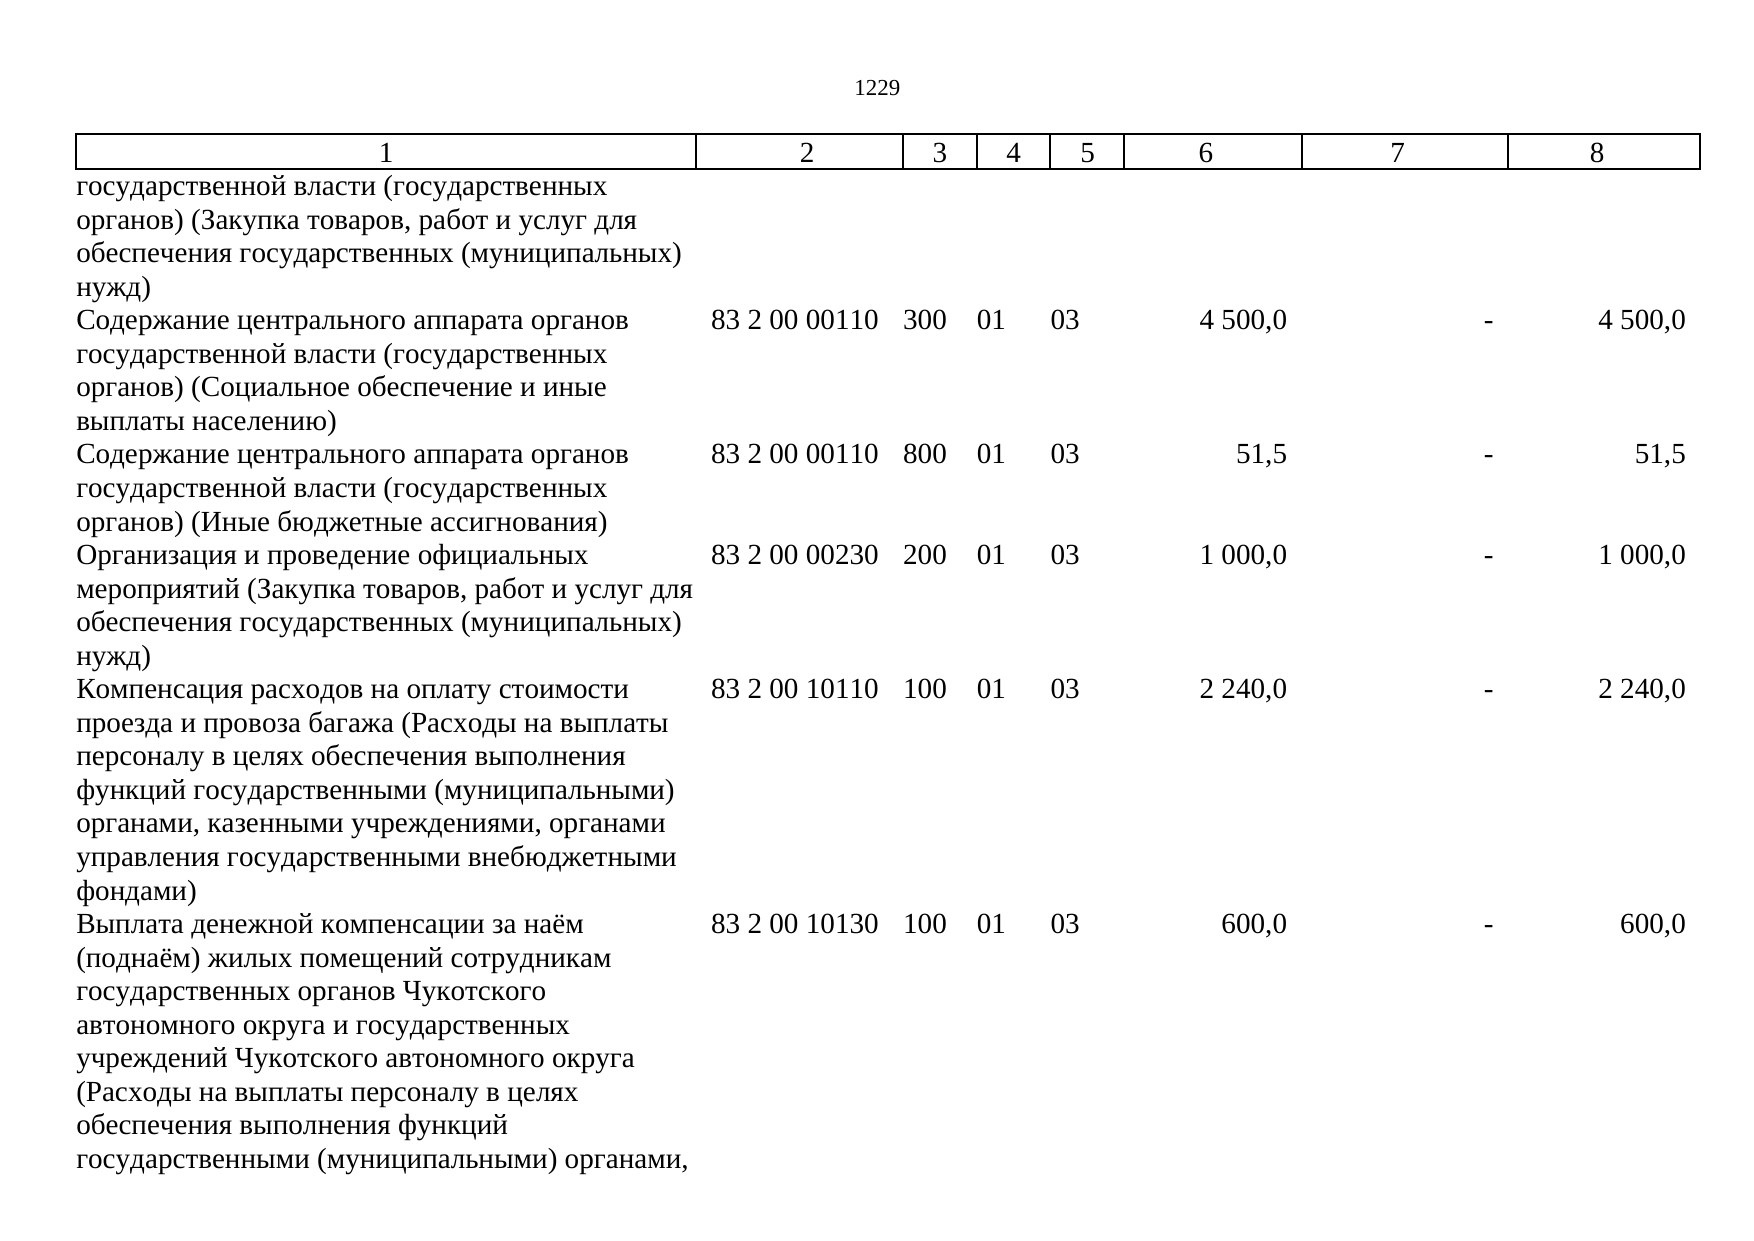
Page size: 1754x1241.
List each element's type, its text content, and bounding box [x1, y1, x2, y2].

table_header 8 [1509, 135, 1699, 168]
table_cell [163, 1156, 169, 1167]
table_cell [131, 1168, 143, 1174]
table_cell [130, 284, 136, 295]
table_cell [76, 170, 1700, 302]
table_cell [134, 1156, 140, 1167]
table_header 6 [1125, 135, 1301, 168]
table_header 7 [1303, 135, 1507, 168]
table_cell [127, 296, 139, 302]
table_header 4 [978, 135, 1049, 168]
table_header 5 [1051, 135, 1123, 168]
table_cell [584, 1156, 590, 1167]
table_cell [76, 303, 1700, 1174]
table_header 1 [77, 135, 695, 168]
table_header 2 [697, 135, 902, 168]
table_header 3 [904, 135, 976, 168]
